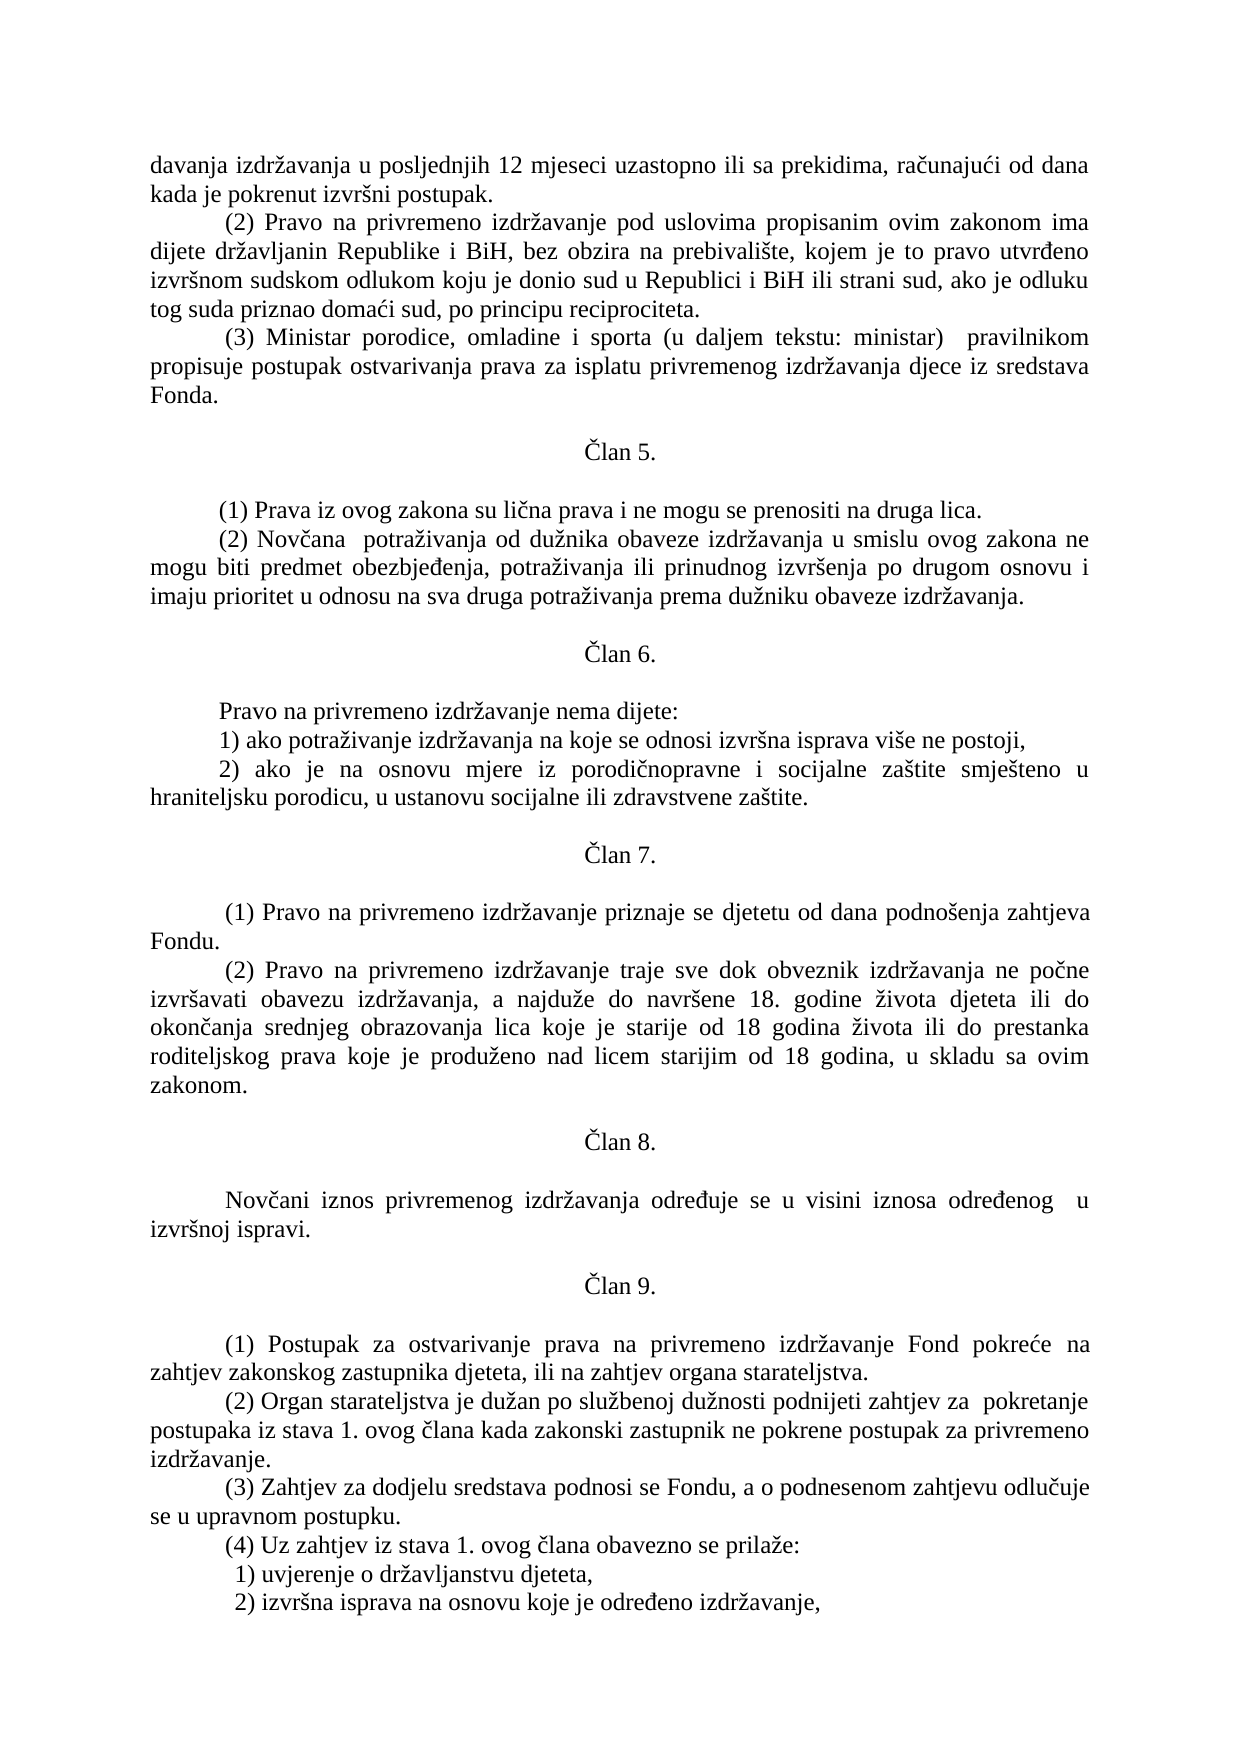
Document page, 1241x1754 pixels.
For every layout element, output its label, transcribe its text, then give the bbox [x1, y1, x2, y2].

text (1) Postupak za ostvarivanje prava na privremeno izdržavanje Fond pokreće na zahtjev zakonskog zastupnika djeteta, ili na zahtjev organa starateljstva. [150, 1329, 1090, 1386]
text Član 5. [150, 437, 1090, 466]
text 1) uvjerenje o državljanstvu djeteta, [150, 1559, 1090, 1587]
text (1) Prava iz ovog zakona su lična prava i ne mogu se prenositi na druga lica. [150, 495, 1090, 524]
text (1) Pravo na privremeno izdržavanje priznaje se djetetu od dana podnošenja zahtjeva Fondu. [150, 897, 1090, 955]
text (3) Zahtjev za dodjelu sredstava podnosi se Fondu, a o podnesenom zahtjevu odlučuje se u upravnom postupku. [150, 1472, 1090, 1530]
text Član 6. [150, 639, 1090, 667]
text (2) Pravo na privremeno izdržavanje pod uslovima propisanim ovim zakonom ima dijete državljanin Republike i BiH, bez obzira na prebivalište, kojem je to pravo utvrđeno izvršnom sudskom odlukom koju je donio sud u Republici i BiH ili strani sud, ako je odluku tog suda priznao domaći sud, po principu reciprociteta. [150, 207, 1090, 322]
text Član 8. [150, 1127, 1090, 1156]
text 2) izvršna isprava na osnovu koje je određeno izdržavanje, [150, 1587, 1090, 1616]
text (2) Novčana potraživanja od dužnika obaveze izdržavanja u smislu ovog zakona ne mogu biti predmet obezbjeđenja, potraživanja ili prinudnog izvršenja po drugom osnovu i imaju prioritet u odnosu na sva druga potraživanja prema dužniku obaveze izdržavanja. [150, 524, 1090, 610]
text (2) Organ starateljstva je dužan po službenoj dužnosti podnijeti zahtjev za pokretanje postupaka iz stava 1. ovog člana kada zakonski zastupnik ne pokrene postupak za privremeno izdržavanje. [150, 1386, 1090, 1472]
text (3) Ministar porodice, omladine i sporta (u daljem tekstu: ministar) pravilnikom propisuje postupak ostvarivanja prava za isplatu privremenog izdržavanja djece iz sredstava Fonda. [150, 322, 1090, 409]
text Član 9. [150, 1271, 1090, 1300]
text Novčani iznos privremenog izdržavanja određuje se u visini iznosa određenog u izvršnoj ispravi. [150, 1185, 1090, 1242]
text (2) Pravo na privremeno izdržavanje traje sve dok obveznik izdržavanja ne počne izvršavati obavezu izdržavanja, a najduže do navršene 18. godine života djeteta ili do okončanja srednjeg obrazovanja lica koje je starije od 18 godina života ili do prestanka roditeljskog prava koje je produženo nad licem starijim od 18 godina, u skladu sa ovim zakonom. [150, 955, 1090, 1099]
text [150, 150, 1090, 207]
text 2) ako je na osnovu mjere iz porodičnopravne i socijalne zaštite smješteno u hraniteljsku porodicu, u ustanovu socijalne ili zdravstvene zaštite. [150, 754, 1090, 811]
text 1) ako potraživanje izdržavanja na koje se odnosi izvršna isprava više ne postoji, [150, 725, 1090, 754]
text (4) Uz zahtjev iz stava 1. ovog člana obavezno se prilaže: [150, 1530, 1090, 1559]
text Član 7. [150, 840, 1090, 869]
text Pravo na privremeno izdržavanje nema dijete: [150, 696, 1090, 725]
